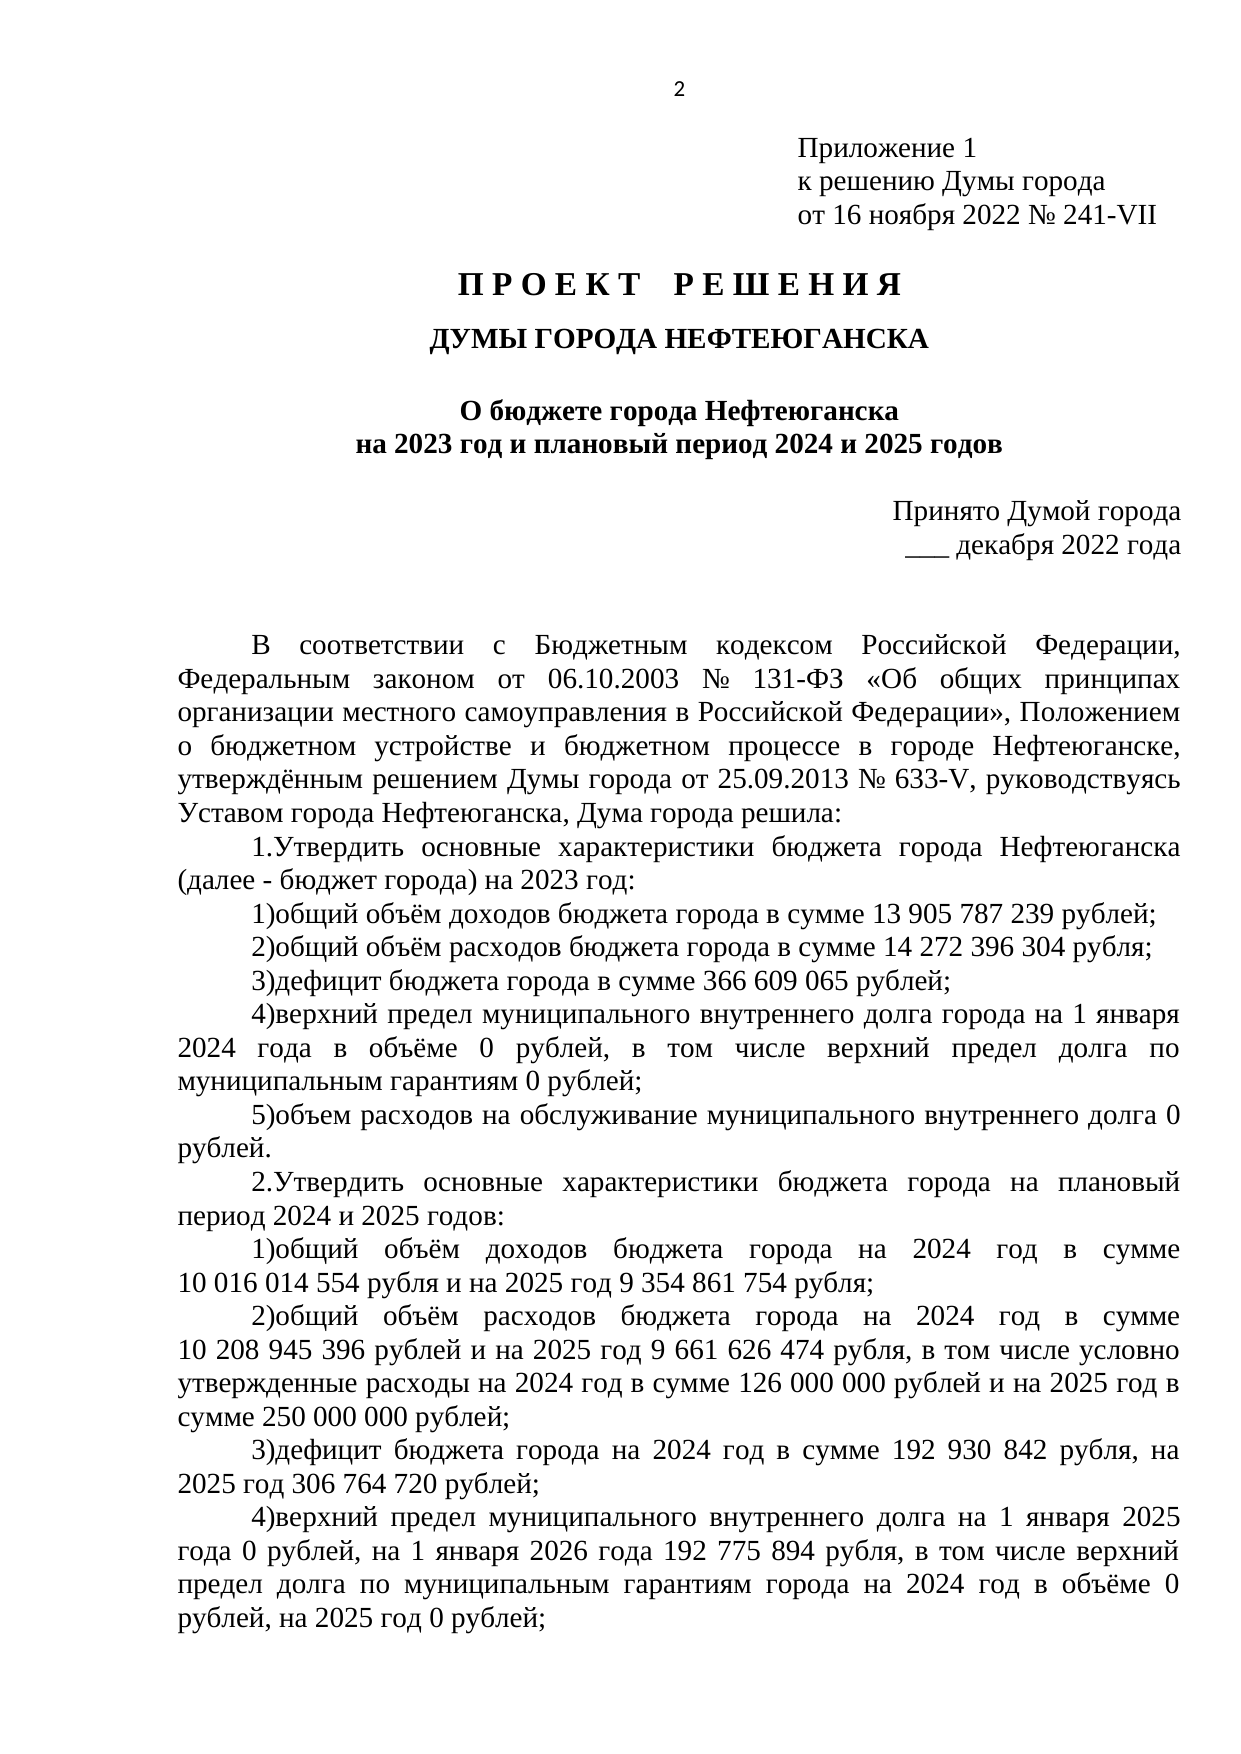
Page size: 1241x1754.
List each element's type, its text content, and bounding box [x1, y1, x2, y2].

text 1.Утвердить основные характеристики бюджета города Нефтеюганска (далее - бюджет города) на 2023 год: [177, 829, 1181, 896]
text О бюджете города Нефтеюганска [177, 393, 1181, 426]
subtitle П Р О Е К Т Р Е Ш Е Н И Я [177, 264, 1181, 302]
text 3)дефицит бюджета города на 2024 год в сумме 192 930 842 рубля, на 2025 год 306 764 720 рублей; [177, 1432, 1181, 1499]
text Приложение 1 [797, 130, 1181, 163]
text 2.Утвердить основные характеристики бюджета города на плановый период 2024 и 2025 годов: [177, 1164, 1181, 1231]
text 5)объем расходов на обслуживание муниципального внутреннего долга 0 рублей. [177, 1097, 1181, 1164]
text 3)дефицит бюджета города в сумме 366 609 065 рублей; [177, 963, 1181, 996]
text к решению Думы города [797, 163, 1181, 197]
text ДУМЫ ГОРОДА НЕФТЕЮГАНСКА [177, 322, 1181, 355]
text 4)верхний предел муниципального внутреннего долга города на 1 января 2024 года в объёме 0 рублей, в том числе верхний предел долга по муниципальным гарантиям 0 рублей; [177, 996, 1181, 1097]
text от 16 ноября 2022 № 241-VII [797, 197, 1181, 231]
text В соответствии с Бюджетным кодексом Российской Федерации, Федеральным законом от 06.10.2003 № 131-ФЗ «Об общих принципах организации местного самоуправления в Российской Федерации», Положением о бюджетном устройстве и бюджетном процессе в городе Нефтеюганске, утверждённым решением Думы города от 25.09.2013 № 633-V, руководствуясь Уставом города Нефтеюганска, Дума города решила: [177, 627, 1181, 829]
text ___ декабря 2022 года [177, 527, 1181, 560]
text 2)общий объём расходов бюджета города на 2024 год в сумме 10 208 945 396 рублей и на 2025 год 9 661 626 474 рубля, в том числе условно утвержденные расходы на 2024 год в сумме 126 000 000 рублей и на 2025 год в сумме 250 000 000 рублей; [177, 1298, 1181, 1432]
text 1)общий объём доходов бюджета города в сумме 13 905 787 239 рублей; [177, 896, 1181, 929]
text 1)общий объём доходов бюджета города на 2024 год в сумме 10 016 014 554 рубля и на 2025 год 9 354 861 754 рубля; [177, 1231, 1181, 1298]
text 2)общий объём расходов бюджета города в сумме 14 272 396 304 рубля; [177, 929, 1181, 963]
text на 2023 год и плановый период 2024 и 2025 годов [177, 426, 1181, 460]
text 4)верхний предел муниципального внутреннего долга на 1 января 2025 года 0 рублей, на 1 января 2026 года 192 775 894 рубля, в том числе верхний предел долга по муниципальным гарантиям города на 2024 год в объёме 0 рублей, на 2025 год 0 рублей; [177, 1499, 1181, 1634]
text Принято Думой города [177, 493, 1181, 527]
